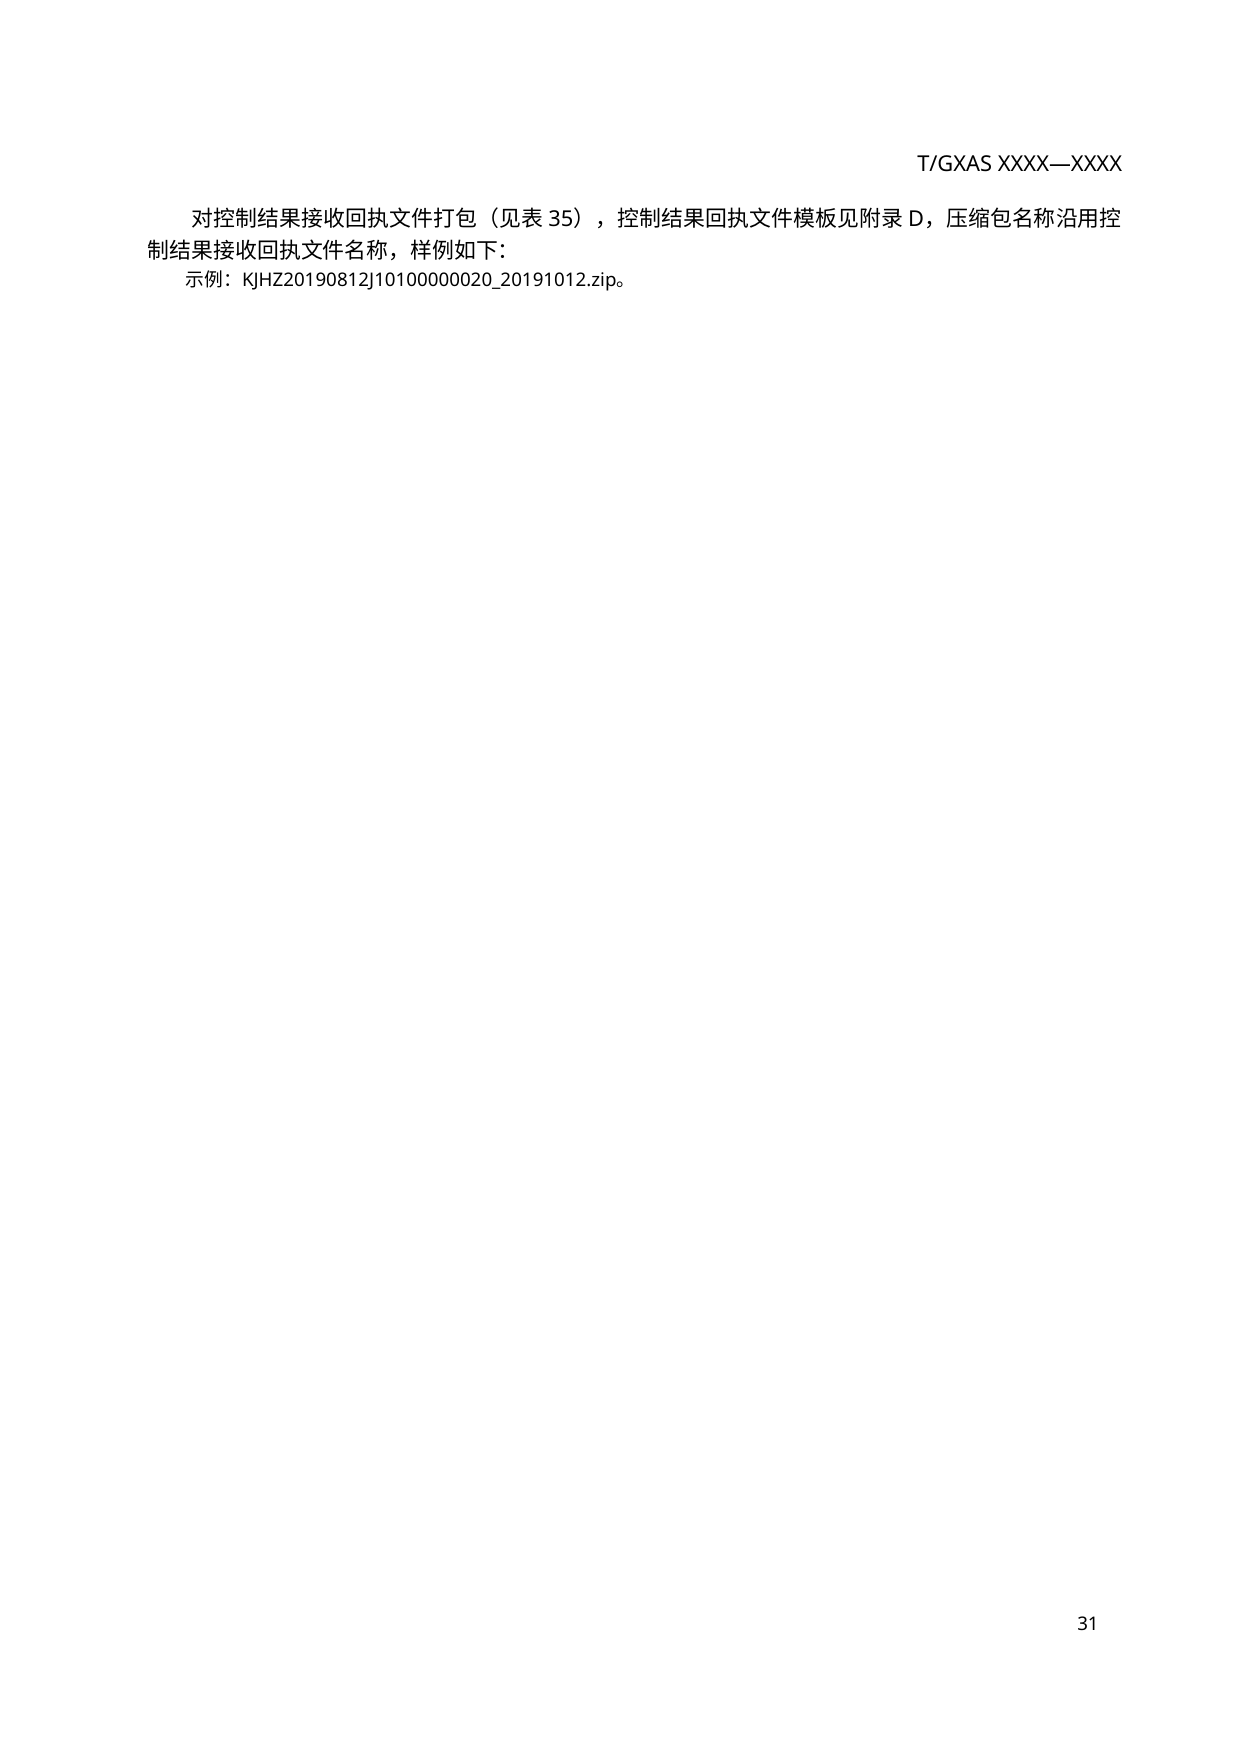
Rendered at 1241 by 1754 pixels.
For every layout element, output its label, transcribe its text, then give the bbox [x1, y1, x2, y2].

text 对控制结果接收回执文件打包（见表35），控制结果回执文件模板见附录D，压缩包名称沿用控制结果接收回执文件名称，样例如下： [148, 201, 1122, 264]
text KJHZ20190812J10100000020_20191012.zip。 [148, 264, 1122, 291]
